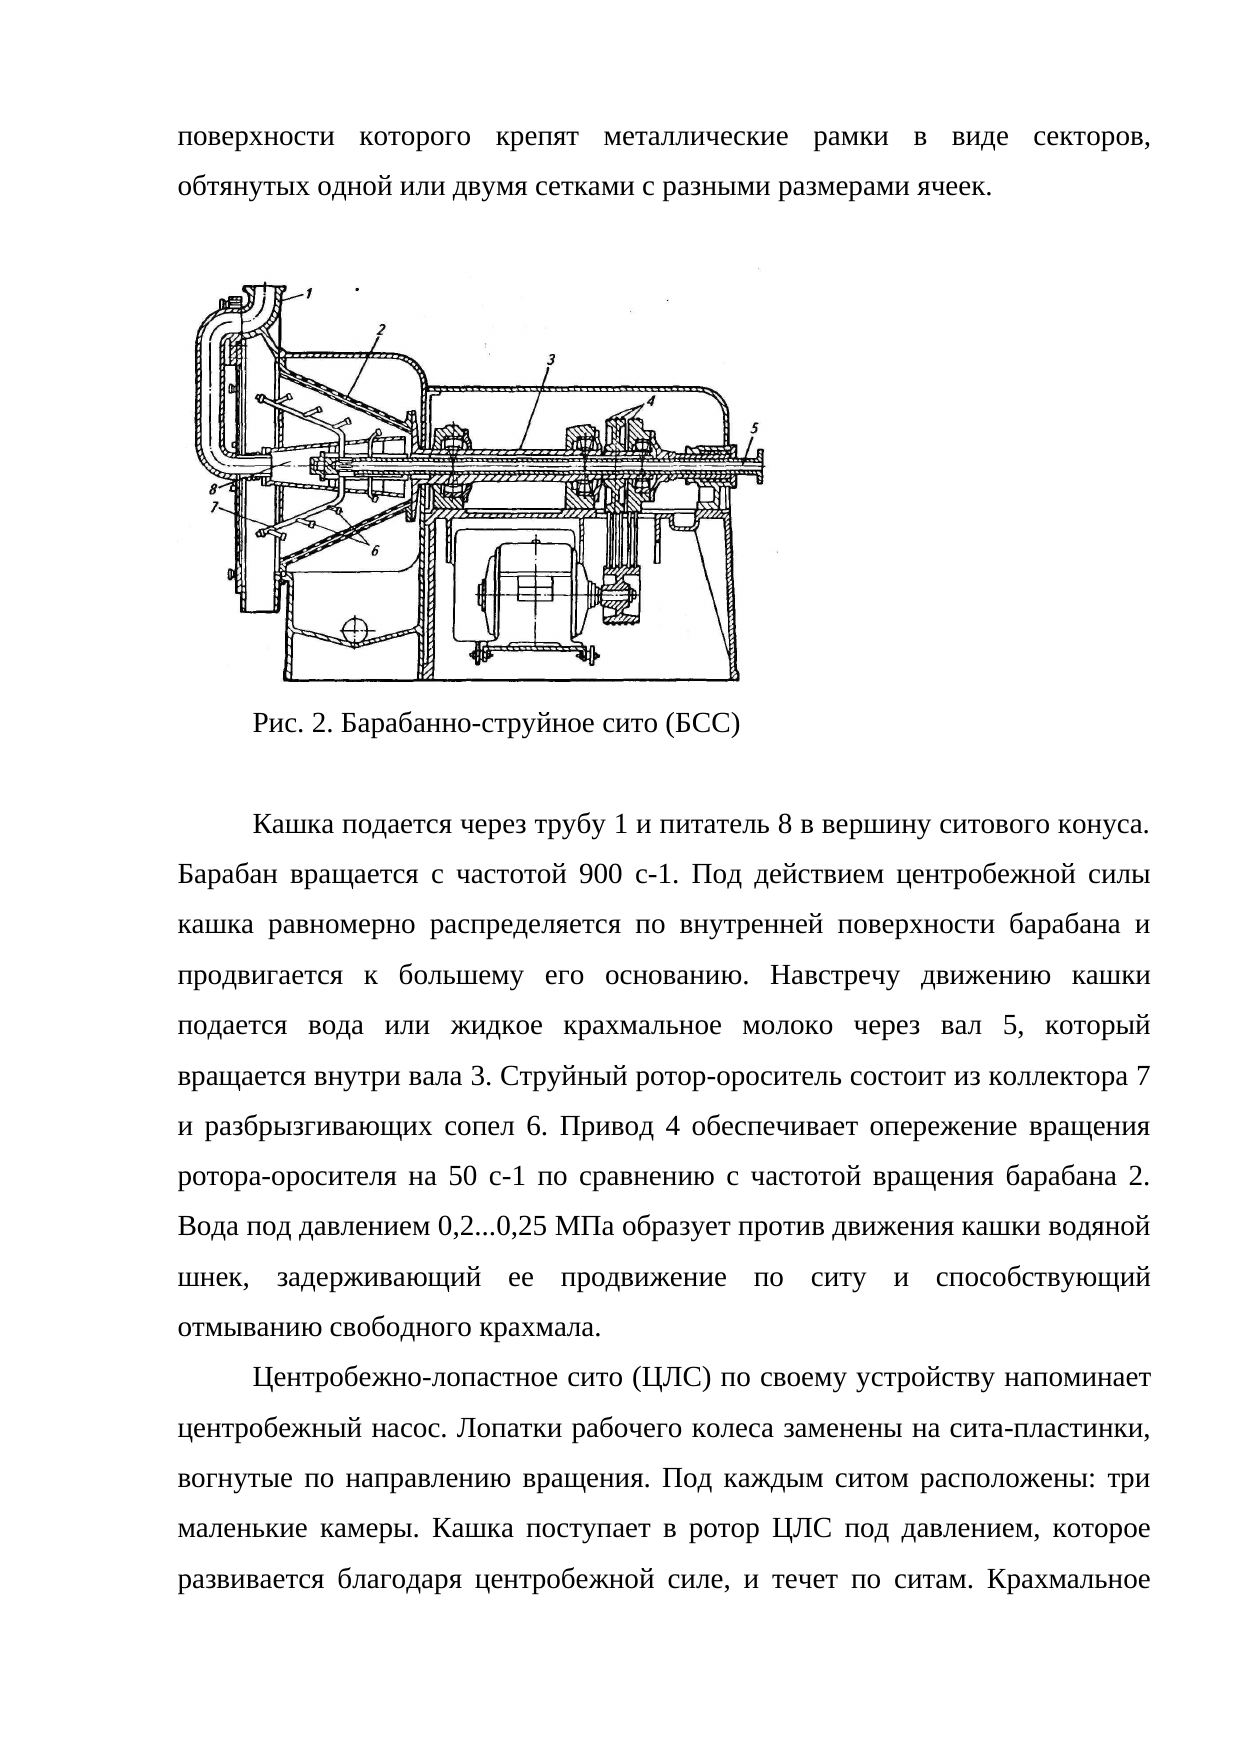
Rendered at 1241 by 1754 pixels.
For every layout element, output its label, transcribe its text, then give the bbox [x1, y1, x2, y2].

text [177, 118, 1152, 202]
picture [177, 268, 778, 691]
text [177, 1359, 1152, 1594]
text Кашка подается через трубу 1 и питатель 8 в вершину ситового конуса. Барабан вращается с частотой 900 с-1. Под действием центробежной силы кашка равномерно распределяется по внутренней поверхности барабана и продвигается к большему его основанию. Навстречу движению кашки подается вода или жидкое крахмальное молоко через вал 5, который вращается внутри вала 3. Струйный ротор-ороситель состоит из коллектора 7 и разбрызгивающих сопел 6. Привод 4 обеспечивает опережение вращения ротора-оросителя на 50 с-1 по сравнению с частотой вращения барабана 2. Вода под давлением 0,2...0,25 МПа образует против движения кашки водяной шнек, задерживающий ее продвижение по ситу и способствующий отмыванию свободного крахмала. [177, 806, 1152, 1343]
text Рис. 2. Барабанно-струйное сито (БСС) [177, 705, 1152, 739]
